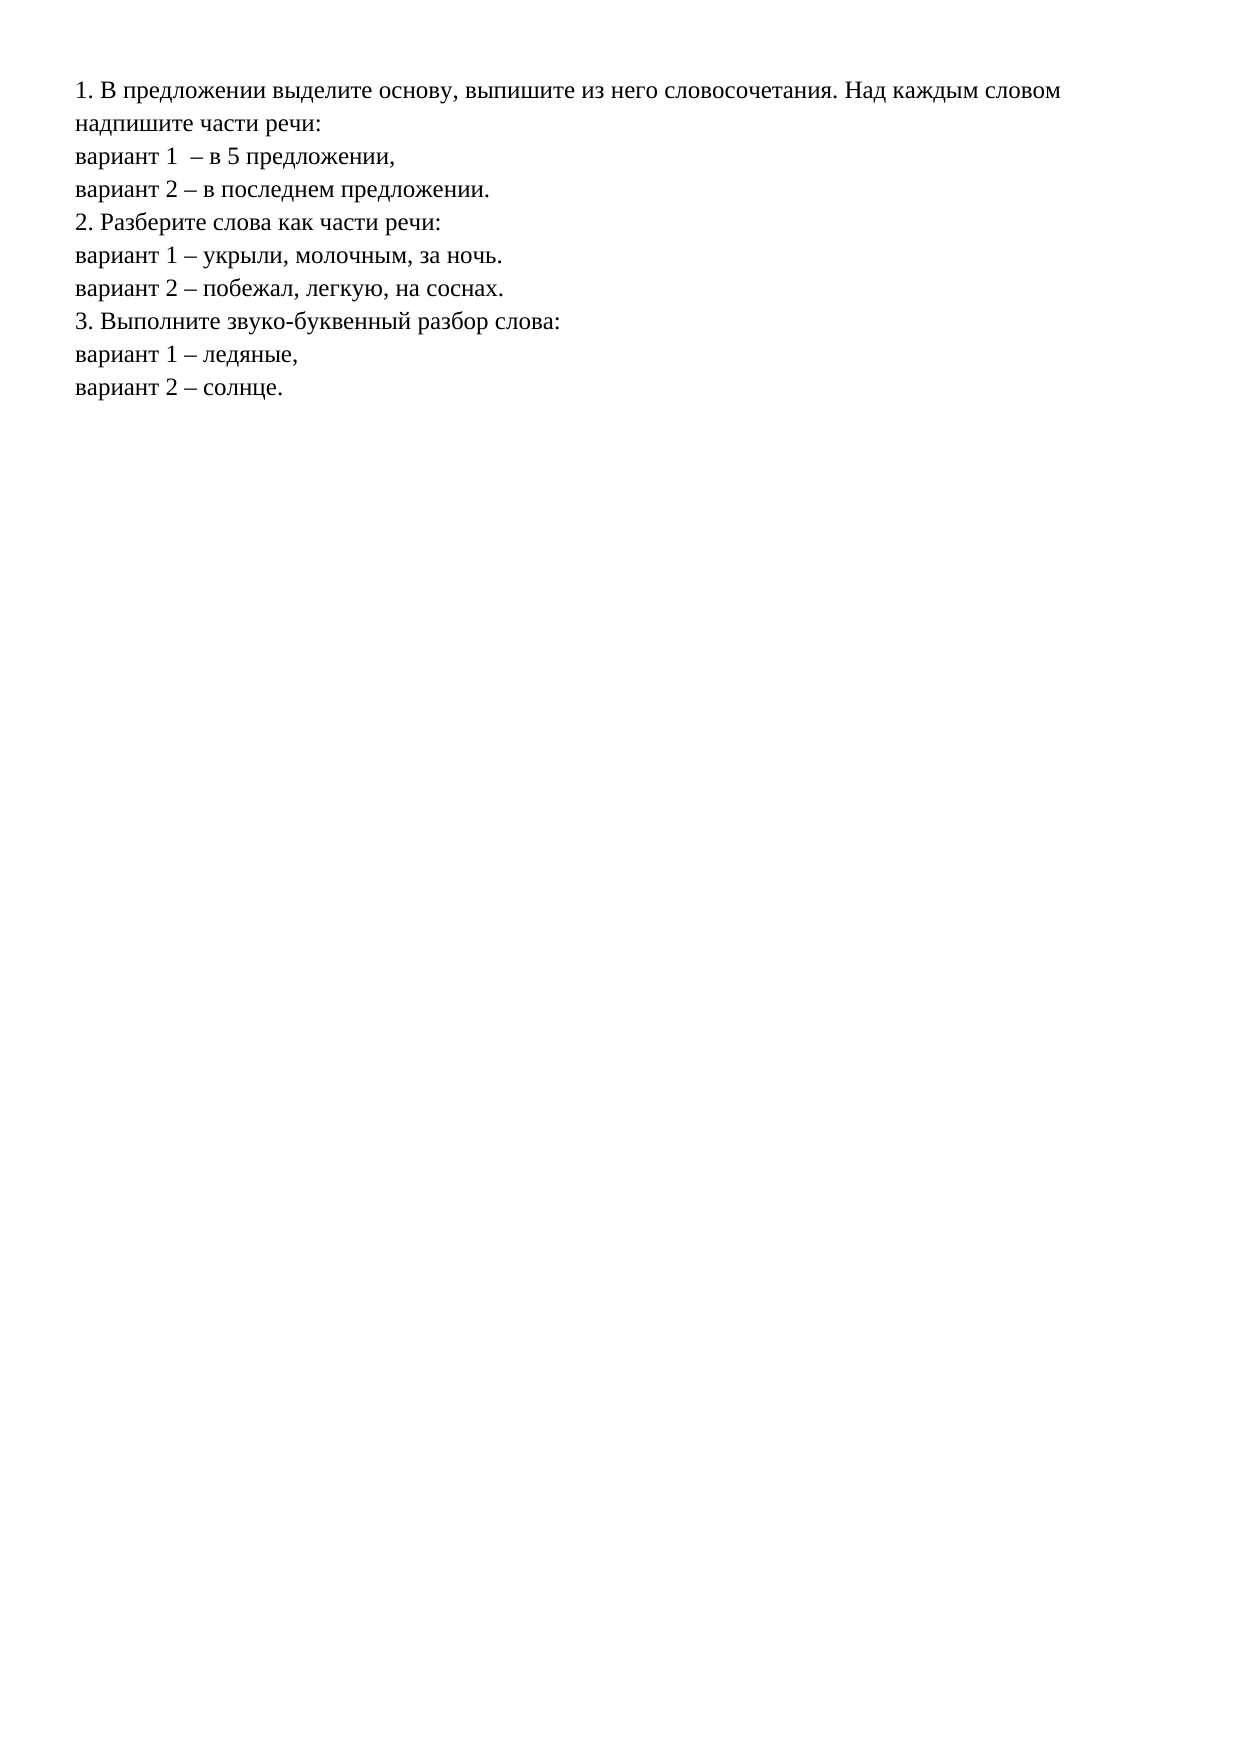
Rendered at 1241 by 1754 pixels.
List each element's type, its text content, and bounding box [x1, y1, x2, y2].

text вариант 2 – солнце. [75, 372, 1165, 401]
text вариант 1 – в 5 предложении, [75, 141, 1165, 170]
text вариант 2 – побежал, легкую, на соснах. [75, 273, 1165, 302]
text вариант 2 – в последнем предложении. [75, 174, 1165, 203]
text 3. Выполните звуко-буквенный разбор слова: [75, 306, 1165, 335]
text вариант 1 – ледяные, [75, 339, 1165, 368]
text 1. В предложении выделите основу, выпишите из него словосочетания. Над каждым словом надпишите части речи: [75, 75, 1165, 137]
text вариант 1 – укрыли, молочным, за ночь. [75, 240, 1165, 269]
text 2. Разберите слова как части речи: [75, 207, 1165, 236]
